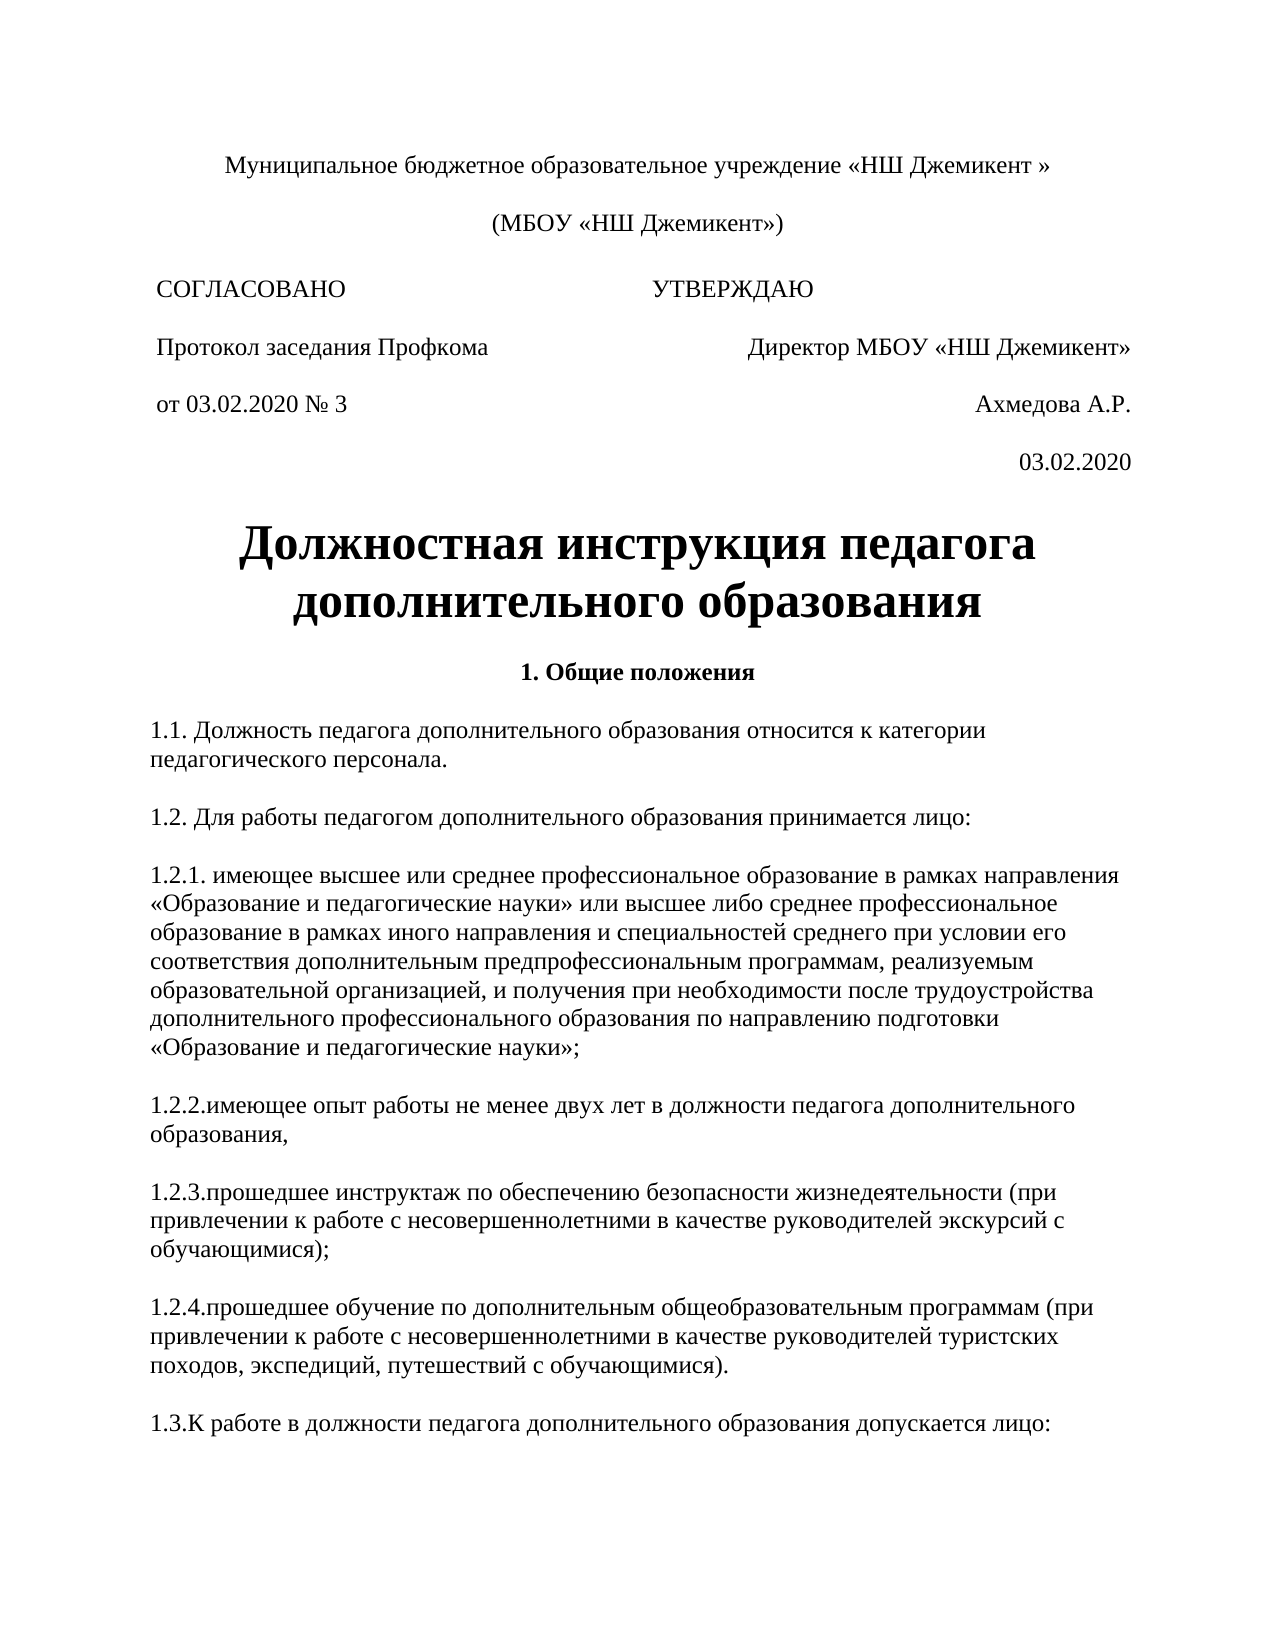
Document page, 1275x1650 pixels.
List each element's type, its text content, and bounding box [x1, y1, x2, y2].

text 1. Общие положения [150, 657, 1125, 686]
text 1.2. Для работы педагогом дополнительного образования принимается лицо: [150, 802, 1125, 831]
text 1.3.К работе в должности педагога дополнительного образования допускается лицо: [150, 1408, 1125, 1436]
text 1.2.3.прошедшее инструктаж по обеспечению безопасности жизнедеятельности (при привлечении к работе с несовершеннолетними в качестве руководителей экскурсий с обучающимися); [150, 1177, 1125, 1263]
table_header УТВЕРЖДАЮ Директор МБОУ «НШ Джемикент» Ахмедова А.Р. 03.02.2020 [644, 266, 1139, 484]
text 1.2.4.прошедшее обучение по дополнительным общеобразовательным программам (при привлечении к работе с несовершеннолетними в качестве руководителей туристских походов, экспедиций, путешествий с обучающимися). [150, 1292, 1125, 1378]
text (МБОУ «НШ Джемикент») [150, 208, 1125, 237]
text 1.2.2.имеющее опыт работы не менее двух лет в должности педагога дополнительного образования, [150, 1090, 1125, 1148]
text 1.1. Должность педагога дополнительного образования относится к категории педагогического персонала. [150, 715, 1125, 773]
table_header СОГЛАСОВАНО Протокол заседания Профкома от 03.02.2020 № 3 [149, 266, 644, 484]
text 1.2.1. имеющее высшее или среднее профессиональное образование в рамках направления «Образование и педагогические науки» или высшее либо среднее профессиональное образование в рамках иного направления и специальностей среднего при условии его соответствия дополнительным предпрофессиональным программам, реализуемым образовательной организацией, и получения при необходимости после трудоустройства дополнительного профессионального образования по направлению подготовки «Образование и педагогические науки»; [150, 860, 1125, 1061]
subtitle Должностная инструкция педагога дополнительного образования [150, 513, 1125, 628]
text Муниципальное бюджетное образовательное учреждение «НШ Джемикент » [150, 150, 1125, 179]
